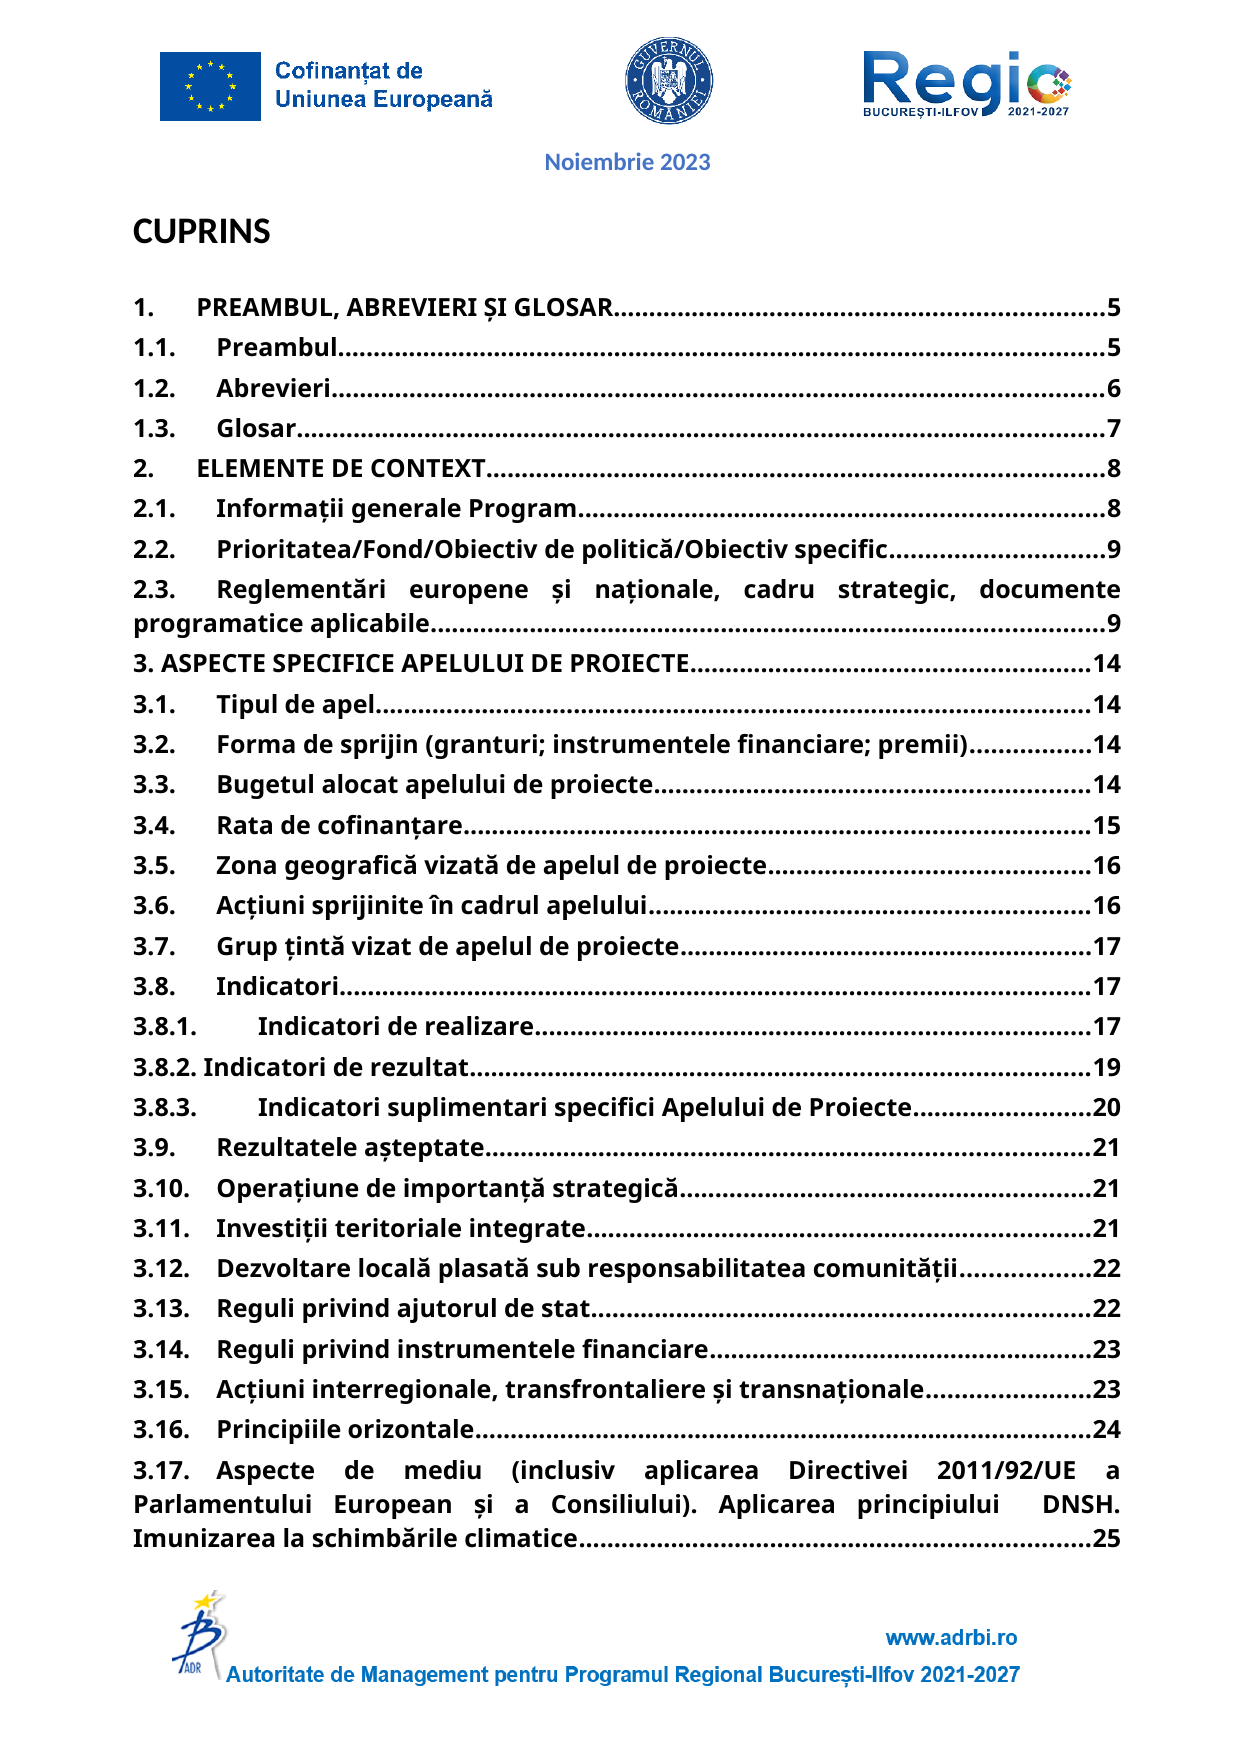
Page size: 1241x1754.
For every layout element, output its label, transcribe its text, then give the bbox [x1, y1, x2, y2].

text 3.6. Acțiuni sprijinite în cadrul apelului 16 [133, 888, 1122, 922]
text 3.13. Reguli privind ajutorul de stat 22 [133, 1291, 1122, 1325]
picture [132, 1587, 1060, 1699]
text 3.16. Principiile orizontale 24 [133, 1412, 1122, 1446]
text 3.2. Forma de sprijin (granturi; instrumentele financiare; premii) 14 [133, 727, 1122, 761]
text 2.3. Reglementări europene și naționale, cadru strategic, documente programatice aplicabile 9 [133, 572, 1122, 640]
text 1.3. Glosar 7 [133, 411, 1122, 444]
text 1.1. Preambul 5 [133, 330, 1122, 364]
text 3.11. Investiții teritoriale integrate 21 [133, 1211, 1122, 1244]
text 2.1. Informații generale Program 8 [133, 491, 1122, 525]
text 3.8.3. Indicatori suplimentari specifici Apelului de Proiecte 20 [133, 1089, 1122, 1124]
text 1. PREAMBUL, ABREVIERI ȘI GLOSAR 5 [133, 289, 1122, 324]
text 2. ELEMENTE DE CONTEXT 8 [133, 451, 1122, 485]
text 3.7. Grup țintă vizat de apelul de proiecte 17 [133, 928, 1122, 962]
text 3.14. Reguli privind instrumentele financiare 23 [133, 1331, 1122, 1366]
text 3.9. Rezultatele așteptate 21 [133, 1130, 1122, 1164]
text 1.2. Abrevieri 6 [133, 370, 1122, 404]
text 3.15. Acțiuni interregionale, transfrontaliere și transnaționale 23 [133, 1372, 1122, 1406]
picture [155, 35, 1101, 125]
text 2.2. Prioritatea/Fond/Obiectiv de politică/Obiectiv specific 9 [133, 531, 1122, 566]
text 3.4. Rata de cofinanțare 15 [133, 807, 1122, 841]
text 3. ASPECTE SPECIFICE APELULUI DE PROIECTE 14 [133, 646, 1122, 680]
text 3.8.2. Indicatori de rezultat 19 [133, 1049, 1122, 1083]
text 3.1. Tipul de apel 14 [133, 686, 1122, 721]
text 3.3. Bugetul alocat apelului de proiecte 14 [133, 767, 1122, 801]
text 3.12. Dezvoltare locală plasată sub responsabilitatea comunității 22 [133, 1251, 1122, 1285]
text 3.10. Operațiune de importanță strategică 21 [133, 1170, 1122, 1204]
text CUPRINS [133, 207, 1122, 253]
text 3.8.1. Indicatori de realizare 17 [133, 1009, 1122, 1043]
text 3.8. Indicatori 17 [133, 969, 1122, 1003]
text 3.5. Zona geografică vizată de apelul de proiecte 16 [133, 848, 1122, 882]
text Noiembrie 2023 [133, 146, 1122, 176]
text 3.17. Aspecte de mediu (inclusiv aplicarea Directivei 2011/92/UE a Parlamentului European și a Consiliului). Aplicarea principiului DNSH. Imunizarea la schimbările climatice 25 [133, 1452, 1122, 1554]
